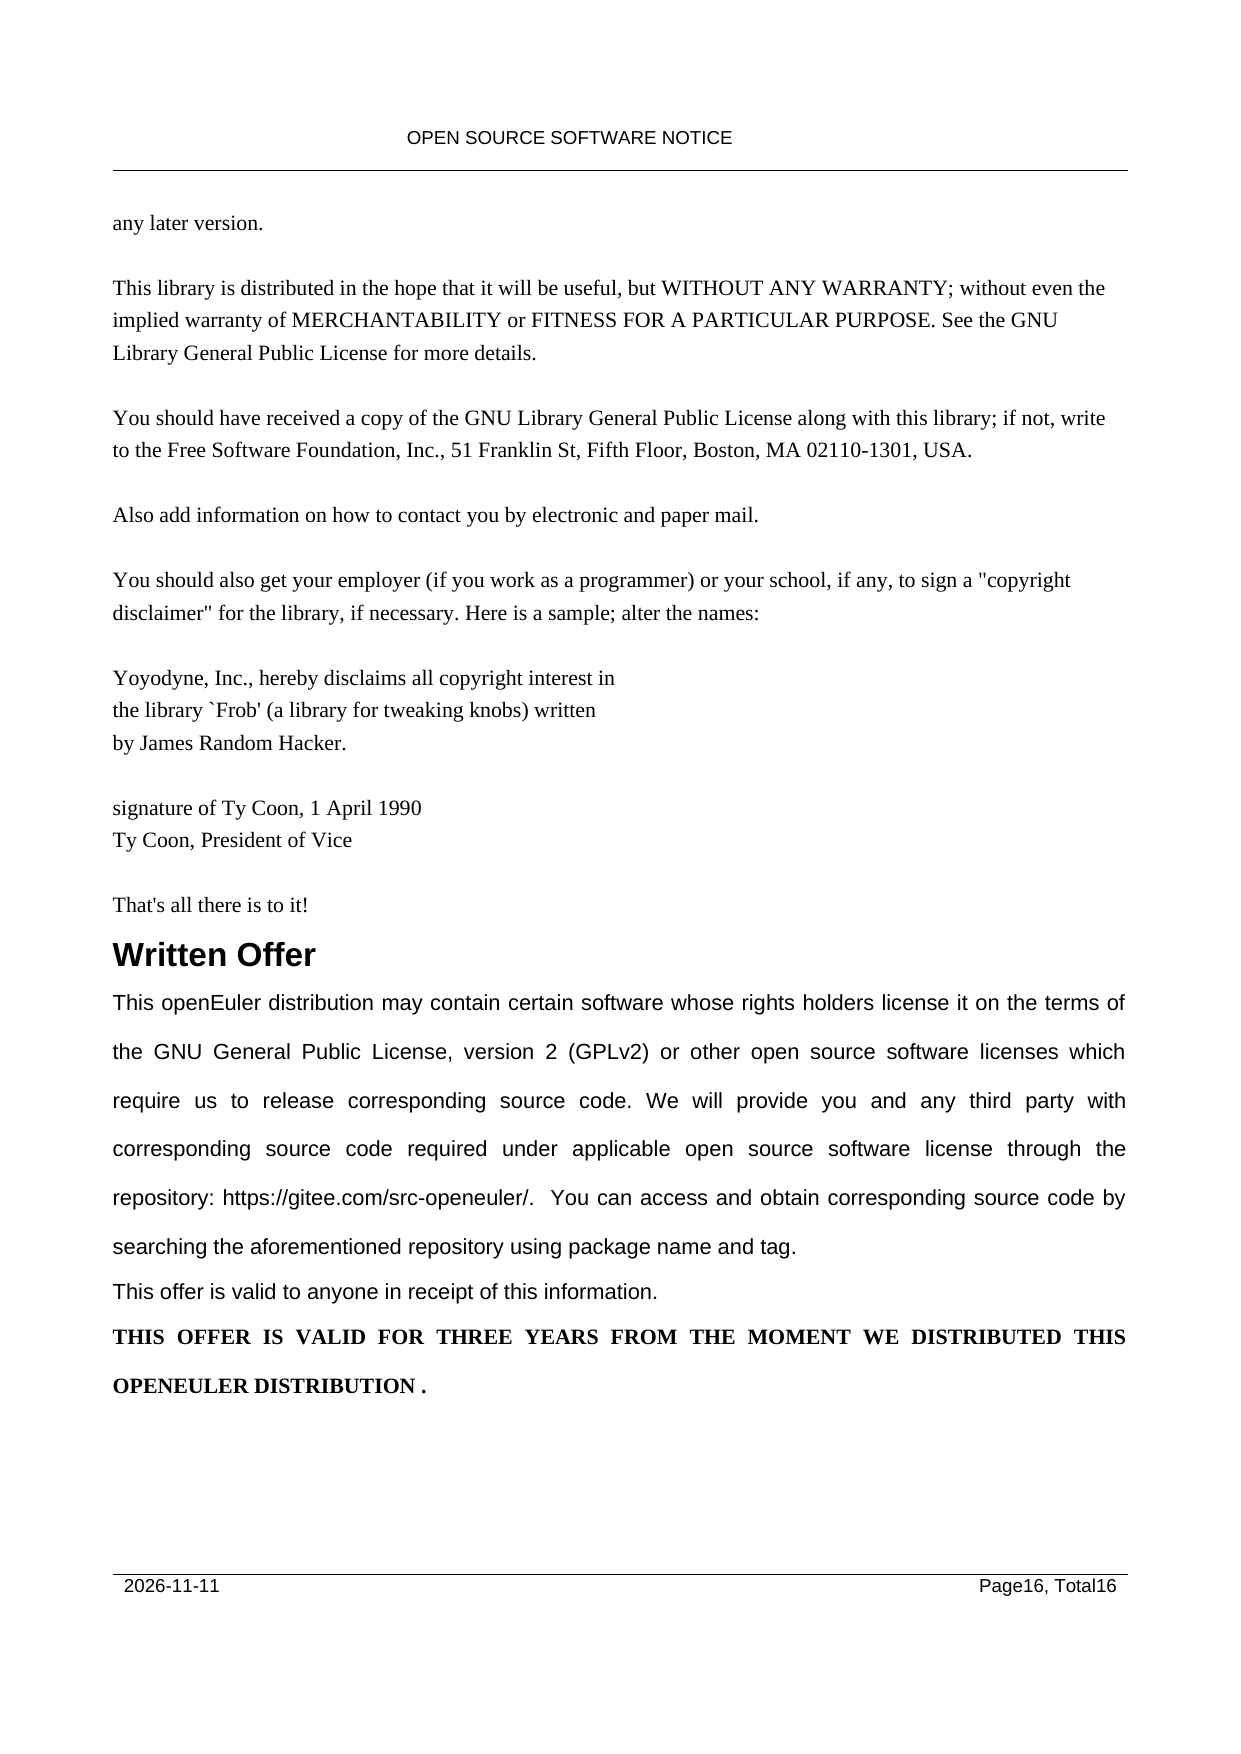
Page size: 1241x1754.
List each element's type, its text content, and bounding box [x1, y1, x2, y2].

text This openEuler distribution may contain certain software whose rights holders license it on the terms of the GNU General Public License, version 2 (GPLv2) or other open source software licenses which require us to release corresponding source code. We will provide you and any third party with corresponding source code required under applicable open source software license through the repository: https://gitee.com/src-openeuler/. You can access and obtain corresponding source code by searching the aforementioned repository using package name and tag. [112, 986, 1128, 1263]
text Written Offer [112, 921, 1128, 986]
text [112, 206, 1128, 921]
text THIS OFFER IS VALID FOR THREE YEARS FROM THE MOMENT WE DISTRIBUTED THIS OPENEULER DISTRIBUTION . [112, 1320, 1128, 1402]
text This offer is valid to anyone in receipt of this information. [112, 1275, 1128, 1308]
